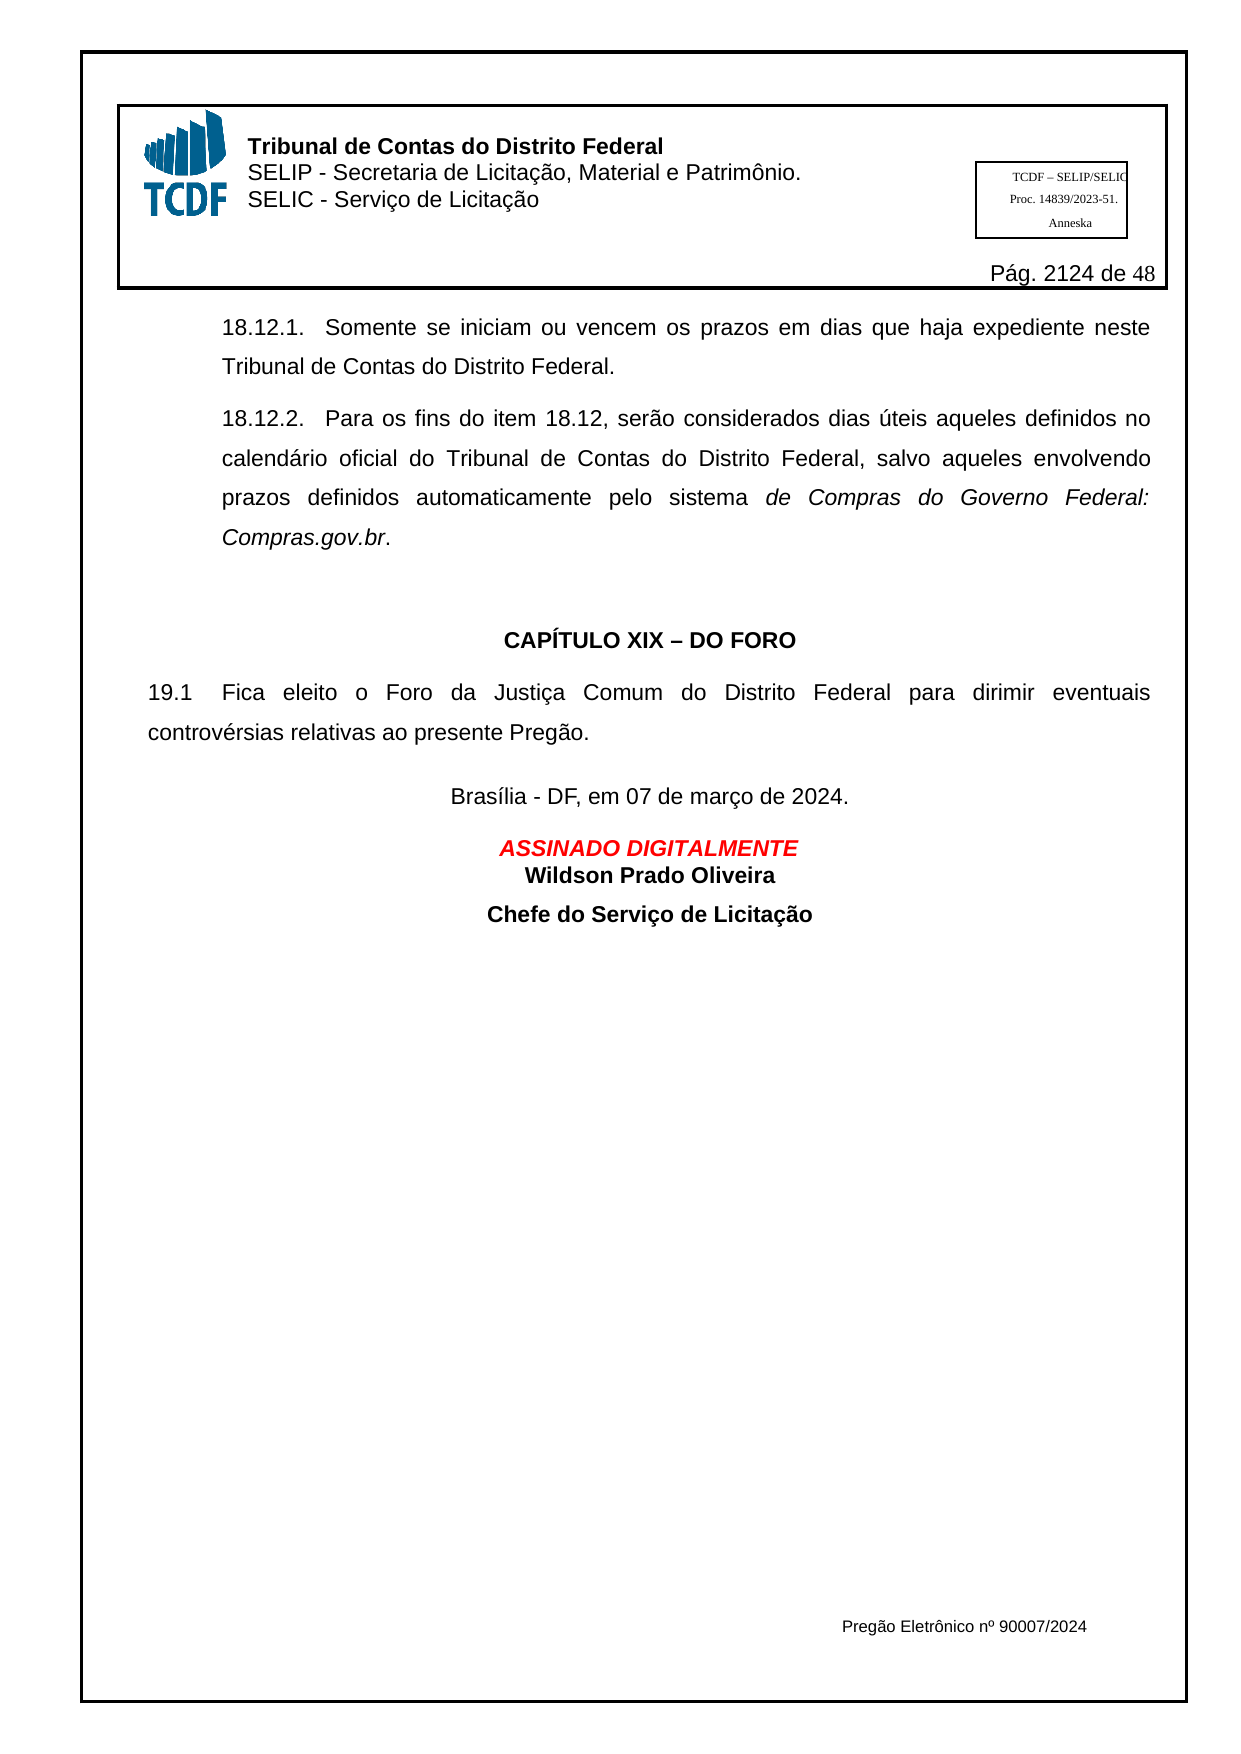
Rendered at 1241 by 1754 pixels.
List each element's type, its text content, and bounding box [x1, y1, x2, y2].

text Chefe do Serviço de Licitação [148, 901, 1152, 927]
text 18.12.1. Somente se iniciam ou vencem os prazos em dias que haja expediente neste Tribunal de Contas do Distrito Federal. [222, 313, 1152, 379]
text Wildson Prado Oliveira [148, 862, 1152, 888]
text 18.12.2. Para os fins do item 18.12, serão considerados dias úteis aqueles definidos no calendário oficial do Tribunal de Contas do Distrito Federal, salvo aqueles envolvendo prazos definidos automaticamente pelo sistema de Compras do Governo Federal: Compras.gov.br. [222, 405, 1152, 550]
text 19.1 Fica eleito o Foro da Justiça Comum do Distrito Federal para dirimir eventuais controvérsias relativas ao presente Pregão. [148, 679, 1152, 745]
text Brasília - DF, em 07 de março de 2024. [148, 783, 1152, 810]
text ASSINADO DIGITALMENTE [148, 835, 1152, 862]
text capítulo xIX – Do foro [148, 627, 1152, 654]
picture [129, 107, 241, 218]
